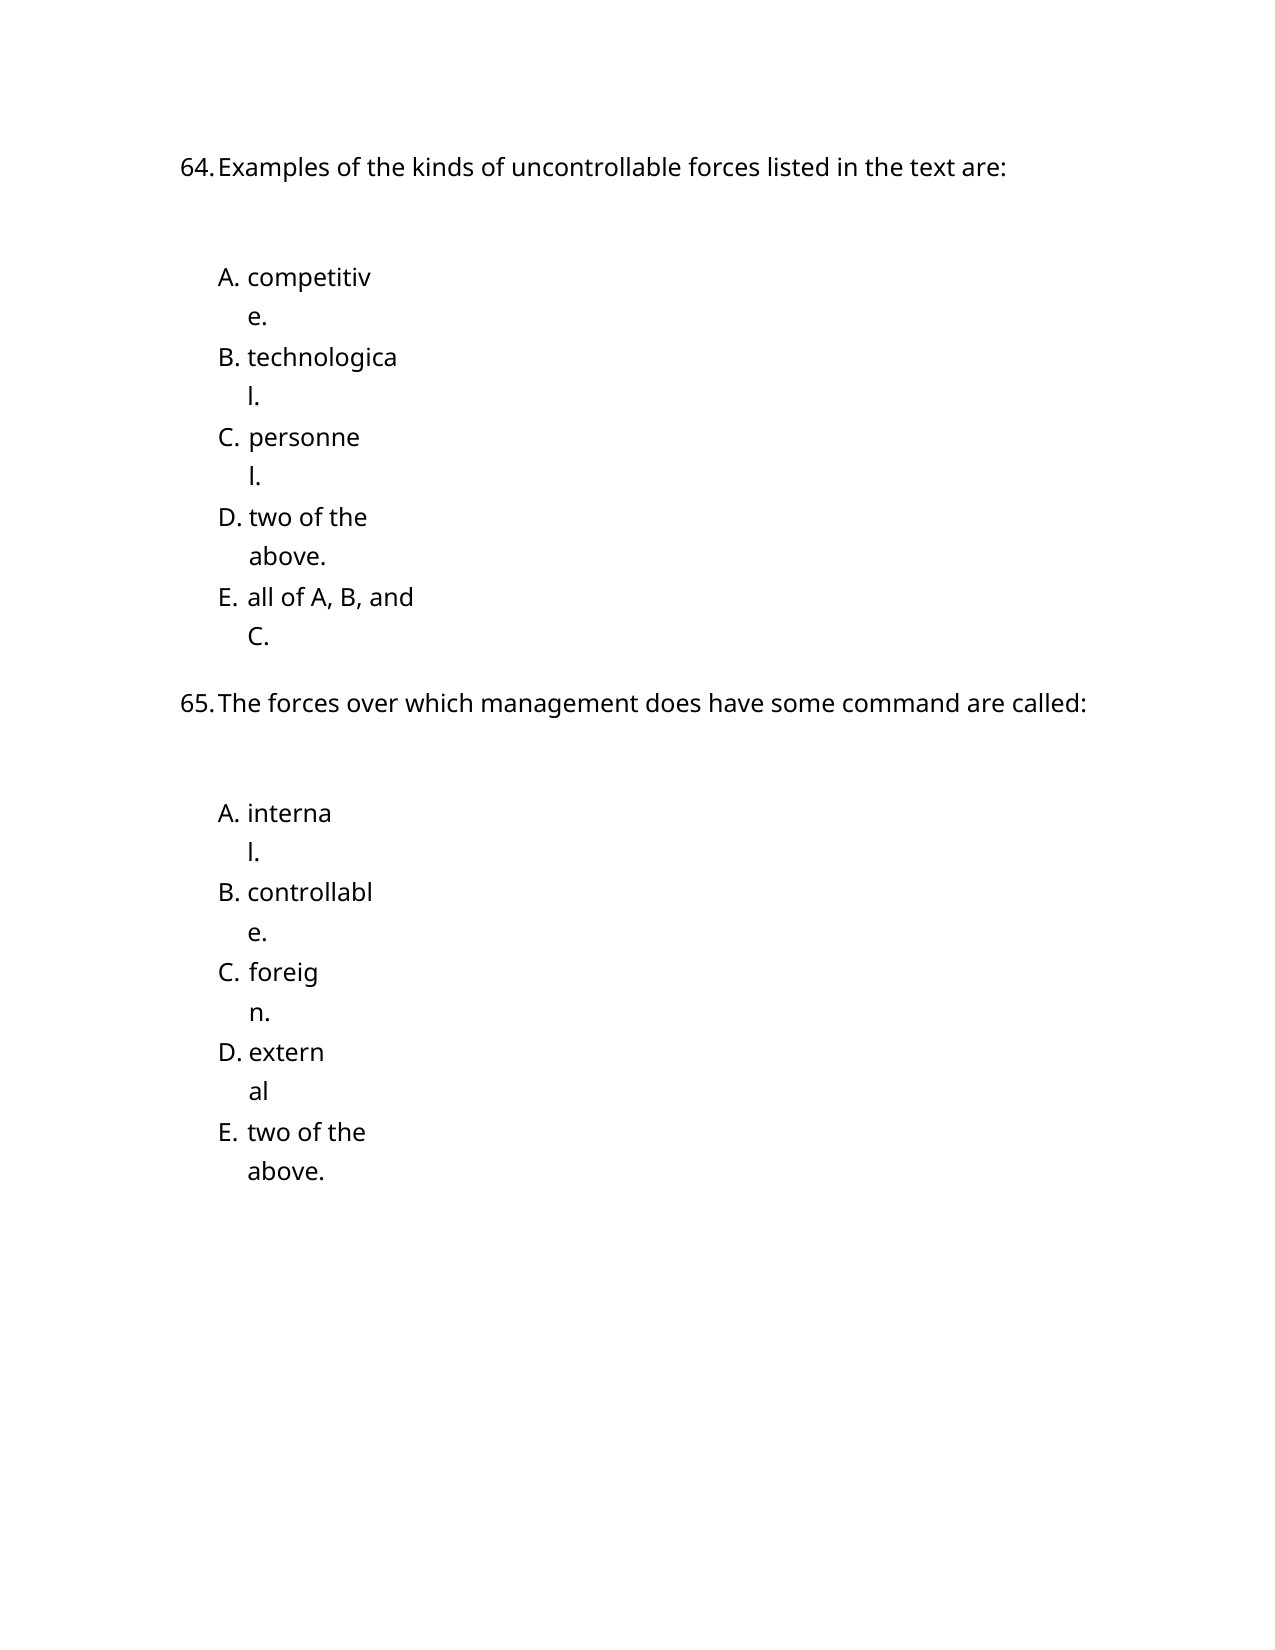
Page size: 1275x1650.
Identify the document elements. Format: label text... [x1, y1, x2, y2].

table_header 64. [180, 150, 218, 656]
table_header The forces over which management does have some command are called: [218, 686, 1125, 1192]
table_header 65. [180, 686, 218, 1192]
table_header Examples of the kinds of uncontrollable forces listed in the text are: [218, 150, 1125, 656]
